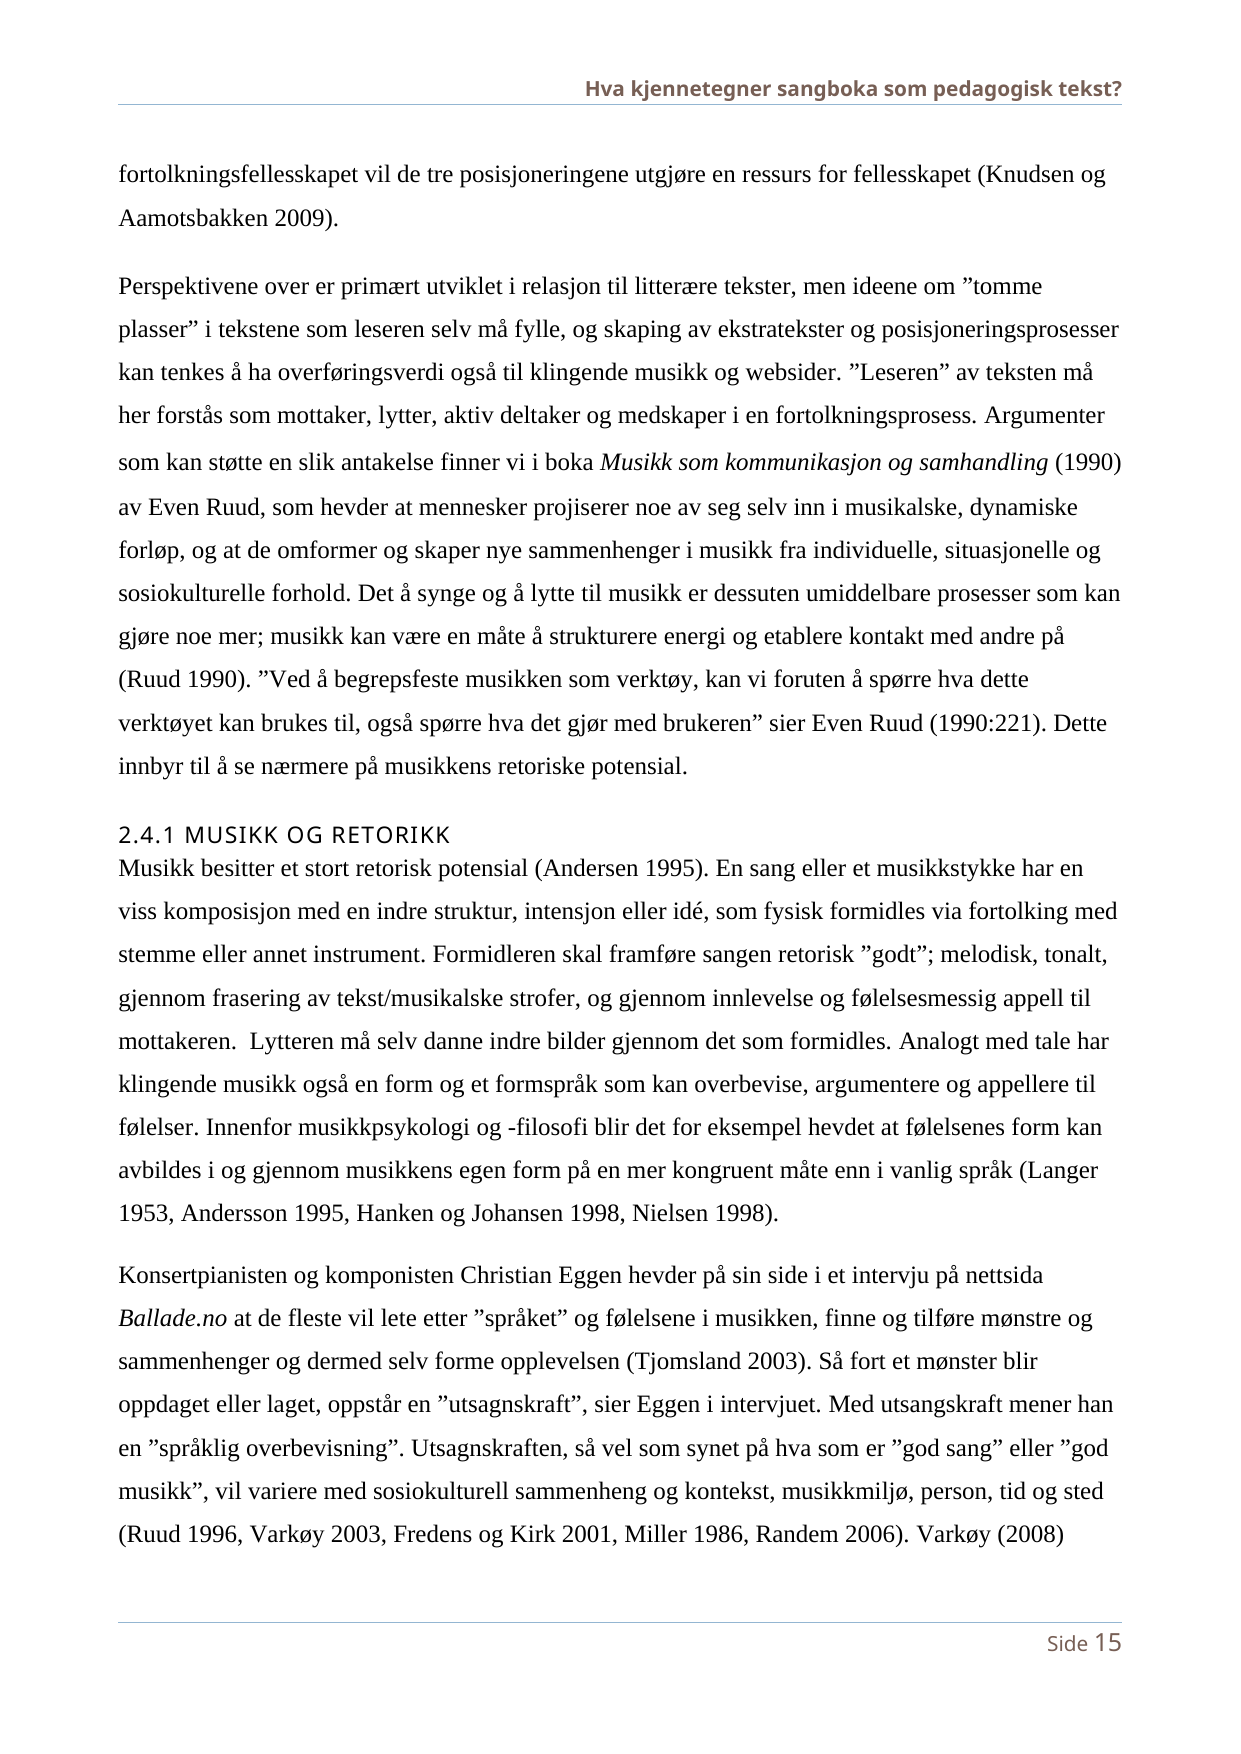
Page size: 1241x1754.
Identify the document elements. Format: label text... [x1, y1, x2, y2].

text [118, 1260, 1122, 1548]
text Perspektivene over er primært utviklet i relasjon til litterære tekster, men ideene om ”tomme plasser” i tekstene som leseren selv må fylle, og skaping av ekstratekster og posisjoneringsprosesser kan tenkes å ha overføringsverdi også til klingende musikk og websider. ”Leseren” av teksten må her forstås som mottaker, lytter, aktiv deltaker og medskaper i en fortolkningsprosess. Argumenter som kan støtte en slik antakelse finner vi i boka Musikk som kommunikasjon og samhandling (1990) av Even Ruud, som hevder at mennesker projiserer noe av seg selv inn i musikalske, dynamiske forløp, og at de omformer og skaper nye sammenhenger i musikk fra individuelle, situasjonelle og sosiokulturelle forhold. Det å synge og å lytte til musikk er dessuten umiddelbare prosesser som kan gjøre noe mer; musikk kan være en måte å strukturere energi og etablere kontakt med andre på (Ruud 1990). ”Ved å begrepsfeste musikken som verktøy, kan vi foruten å spørre hva dette verktøyet kan brukes til, også spørre hva det gjør med brukeren” sier Even Ruud (1990:221). Dette innbyr til å se nærmere på musikkens retoriske potensial. [118, 271, 1122, 779]
subtitle 2.4.1 Musikk og retorikk [118, 819, 1122, 850]
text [118, 159, 1122, 231]
text Musikk besitter et stort retorisk potensial (Andersen 1995). En sang eller et musikkstykke har en viss komposisjon med en indre struktur, intensjon eller idé, som fysisk formidles via fortolking med stemme eller annet instrument. Formidleren skal framføre sangen retorisk ”godt”; melodisk, tonalt, gjennom frasering av tekst/musikalske strofer, og gjennom innlevelse og følelsesmessig appell til mottakeren. Lytteren må selv danne indre bilder gjennom det som formidles. Analogt med tale har klingende musikk også en form og et formspråk som kan overbevise, argumentere og appellere til følelser. Innenfor musikkpsykologi og -filosofi blir det for eksempel hevdet at følelsenes form kan avbildes i og gjennom musikkens egen form på en mer kongruent måte enn i vanlig språk (Langer 1953, Andersson 1995, Hanken og Johansen 1998, Nielsen 1998). [118, 853, 1122, 1227]
